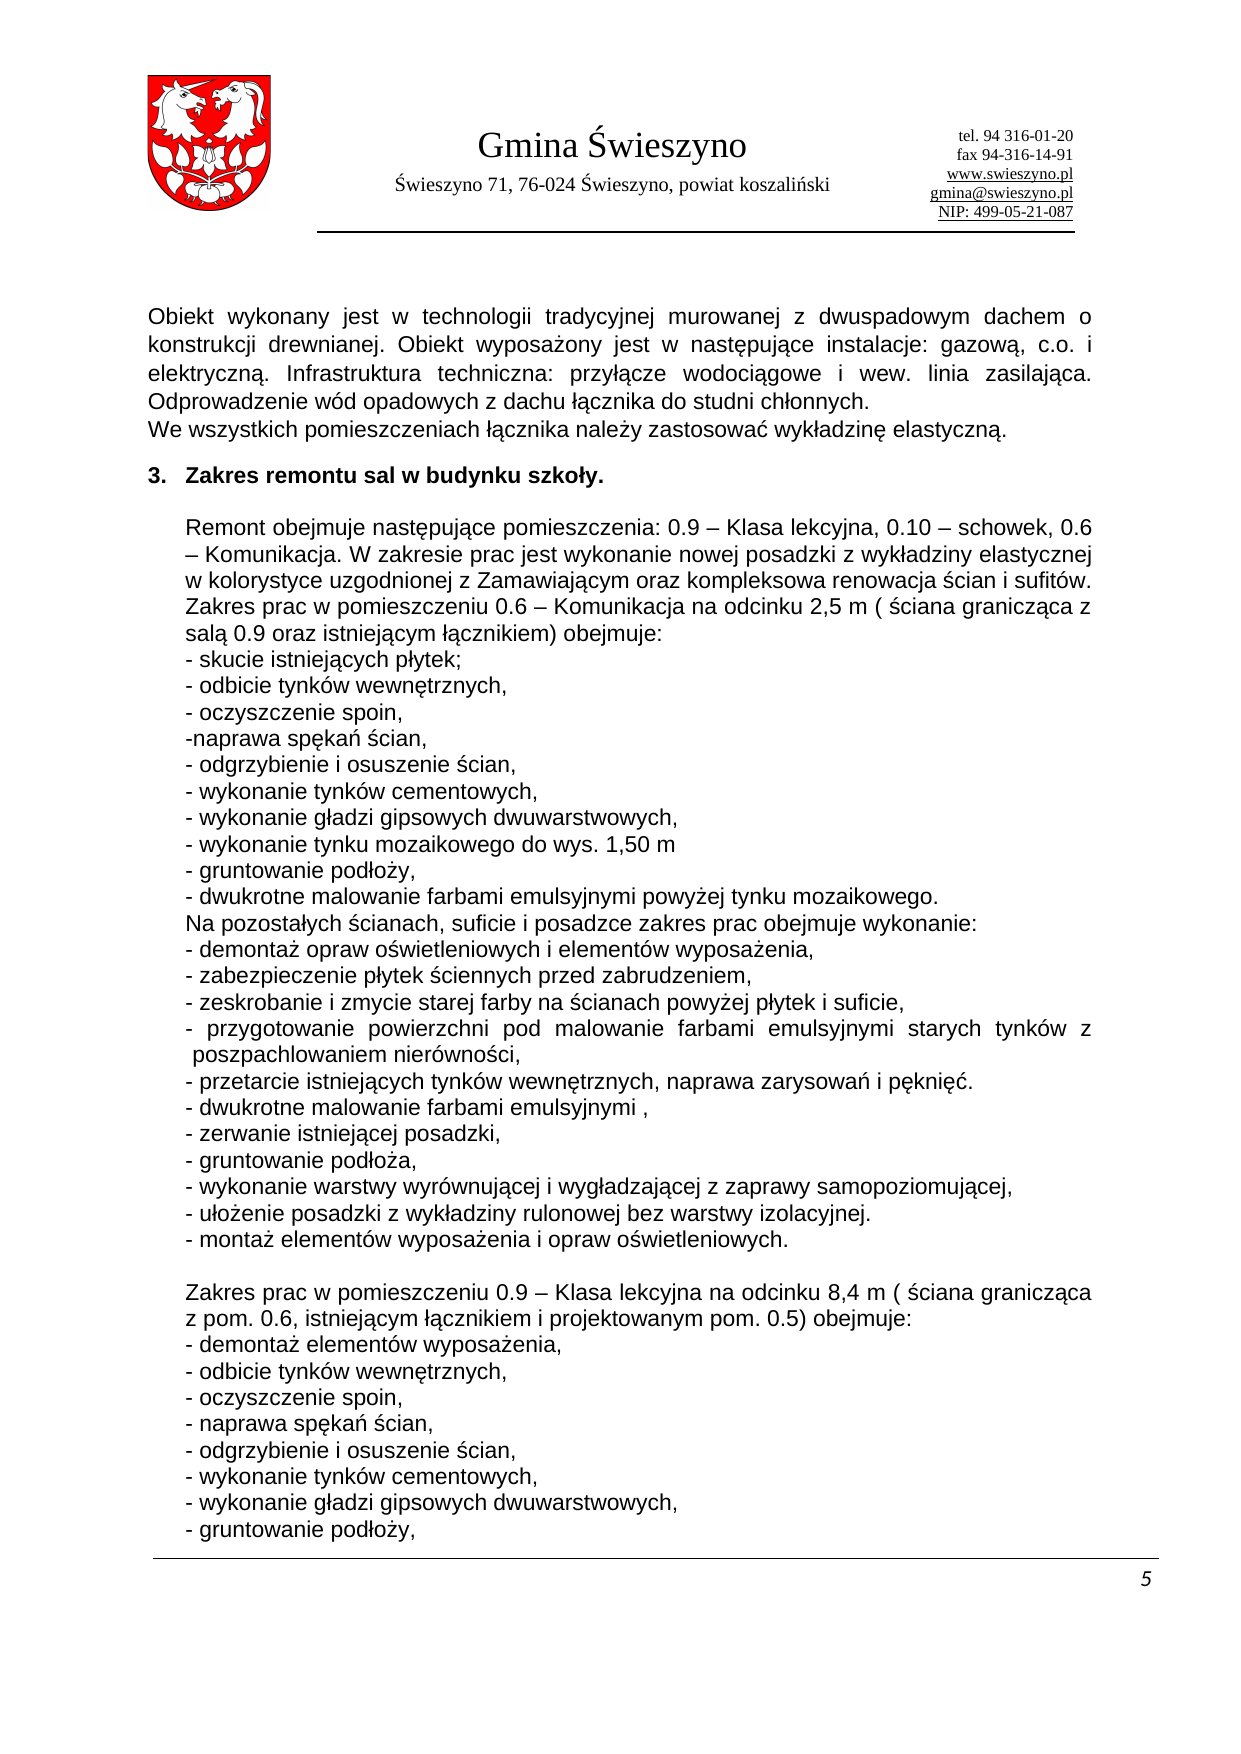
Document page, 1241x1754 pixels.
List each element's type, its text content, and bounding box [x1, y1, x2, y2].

text - demontaż elementów wyposażenia, [185, 1331, 1093, 1358]
text - wykonanie warstwy wyrównującej i wygładzającej z zaprawy samopoziomującej, [148, 1173, 1093, 1199]
text - zerwanie istniejącej posadzki, [148, 1120, 1093, 1147]
text - oczyszczenie spoin, [148, 699, 1093, 725]
text -naprawa spękań ścian, [148, 725, 1093, 751]
text - ułożenie posadzki z wykładziny rulonowej bez warstwy izolacyjnej. [148, 1199, 1093, 1226]
text - zabezpieczenie płytek ściennych przed zabrudzeniem, [148, 962, 1093, 989]
text Remont obejmuje następujące pomieszczenia: 0.9 – Klasa lekcyjna, 0.10 – schowek, 0.6 – Komunikacja. W zakresie prac jest wykonanie nowej posadzki z wykładziny elastycznej w kolorystyce uzgodnionej z Zamawiającym oraz kompleksowa renowacja ścian i sufitów. [185, 514, 1093, 593]
list Obiekt wykonany jest w technologii tradycyjnej murowanej z dwuspadowym dachem o konstrukcji drewnianej. Obiekt wyposażony jest w następujące instalacje: gazową, c.o. i elektryczną. Infrastruktura techniczna: przyłącze wodociągowe i wew. linia zasilająca. Odprowadzenie wód opadowych z dachu łącznika do studni chłonnych. [148, 303, 1093, 414]
text - gruntowanie podłoży, [148, 1516, 1093, 1542]
text - gruntowanie podłoży, [148, 857, 1093, 883]
text - wykonanie tynków cementowych, [148, 1463, 1093, 1489]
text - wykonanie tynku mozaikowego do wys. 1,50 m [148, 831, 1093, 857]
text - wykonanie gładzi gipsowych dwuwarstwowych, [148, 1489, 1093, 1516]
text - odbicie tynków wewnętrznych, [148, 1358, 1093, 1384]
text Zakres prac w pomieszczeniu 0.6 – Komunikacja na odcinku 2,5 m ( ściana granicząca z salą 0.9 oraz istniejącym łącznikiem) obejmuje: [185, 593, 1093, 646]
text - przygotowanie powierzchni pod malowanie farbami emulsyjnymi starych tynków z poszpachlowaniem nierówności, [185, 1015, 1093, 1068]
list Zakres remontu sal w budynku szkoły. [148, 462, 1093, 488]
text - gruntowanie podłoża, [148, 1147, 1093, 1173]
text - wykonanie gładzi gipsowych dwuwarstwowych, [148, 804, 1093, 831]
text - odbicie tynków wewnętrznych, [148, 672, 1093, 699]
text - naprawa spękań ścian, [148, 1410, 1093, 1437]
text - dwukrotne malowanie farbami emulsyjnymi , [148, 1094, 1093, 1120]
text - dwukrotne malowanie farbami emulsyjnymi powyżej tynku mozaikowego. [148, 883, 1093, 909]
text Zakres prac w pomieszczeniu 0.9 – Klasa lekcyjna na odcinku 8,4 m ( ściana granicząca z pom. 0.6, istniejącym łącznikiem i projektowanym pom. 0.5) obejmuje: [185, 1278, 1093, 1331]
text - demontaż opraw oświetleniowych i elementów wyposażenia, [148, 936, 1093, 962]
text - odgrzybienie i osuszenie ścian, [148, 1437, 1093, 1463]
text - zeskrobanie i zmycie starej farby na ścianach powyżej płytek i suficie, [148, 989, 1093, 1015]
text - oczyszczenie spoin, [148, 1384, 1093, 1410]
text - skucie istniejących płytek; [148, 646, 1093, 672]
text - odgrzybienie i osuszenie ścian, [148, 751, 1093, 778]
text Na pozostałych ścianach, suficie i posadzce zakres prac obejmuje wykonanie: [148, 909, 1093, 936]
text - wykonanie tynków cementowych, [148, 778, 1093, 804]
text - przetarcie istniejących tynków wewnętrznych, naprawa zarysowań i pęknięć. [148, 1068, 1093, 1094]
text - montaż elementów wyposażenia i opraw oświetleniowych. [148, 1226, 1093, 1252]
list We wszystkich pomieszczeniach łącznika należy zastosować wykładzinę elastyczną. [148, 416, 1093, 443]
